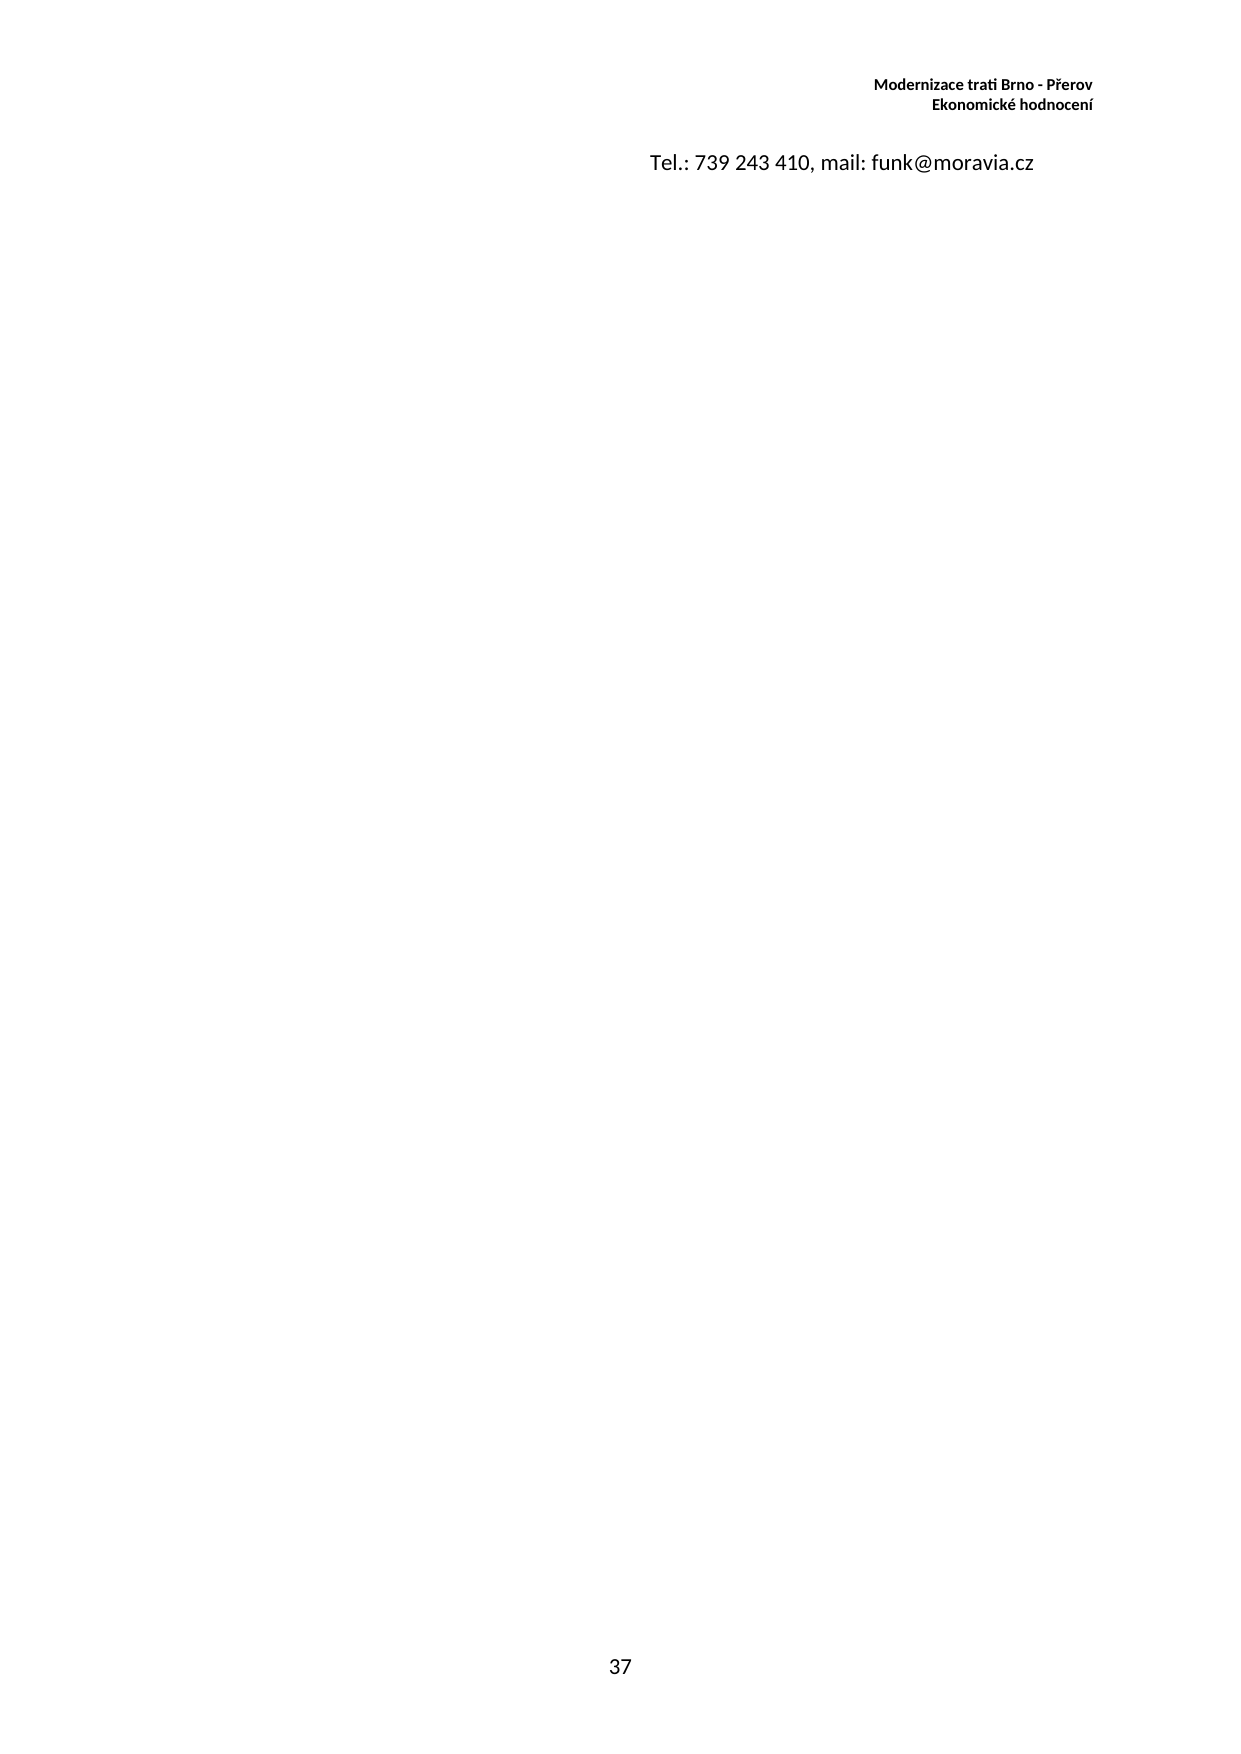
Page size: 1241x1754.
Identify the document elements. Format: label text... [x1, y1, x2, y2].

text Tel.: 739 243 410, mail: funk@moravia.cz [148, 148, 1093, 176]
